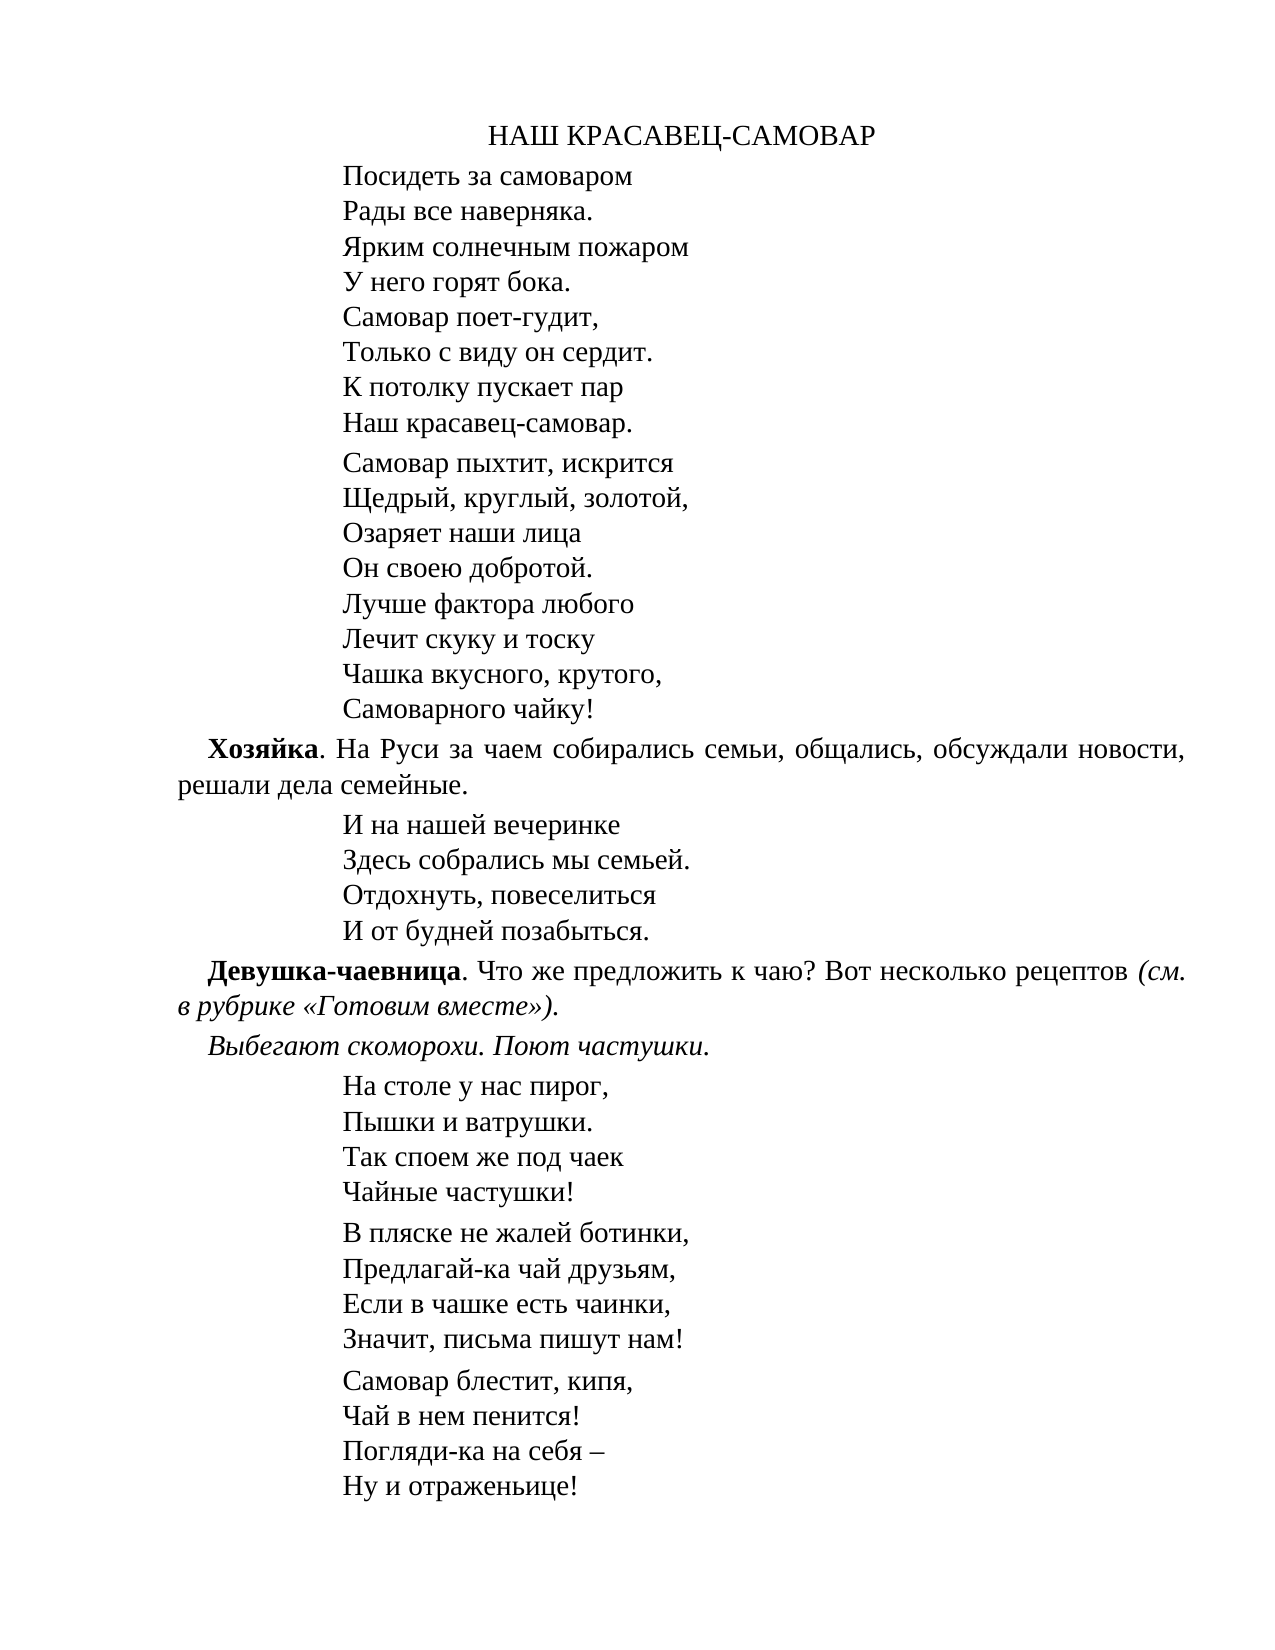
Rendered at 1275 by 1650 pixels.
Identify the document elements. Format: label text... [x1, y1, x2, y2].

text Лучше фактора любого [177, 586, 1186, 619]
text Если в чашке есть чаинки, [177, 1286, 1186, 1319]
text Чайные частушки! [177, 1174, 1186, 1208]
text Погляди-ка на себя – [177, 1433, 1186, 1467]
text Ну и отраженьице! [177, 1468, 1186, 1502]
text Рады все наверняка. [177, 193, 1186, 227]
text Щедрый, круглый, золотой, [177, 480, 1186, 514]
text Значит, письма пишут нам! [177, 1321, 1186, 1355]
text У него горят бока. [177, 264, 1186, 297]
text На столе у нас пирог, [177, 1068, 1186, 1102]
text И от будней позабыться. [177, 913, 1186, 946]
text Отдохнуть, повеселиться [177, 877, 1186, 911]
text Чашка вкусного, крутого, [177, 656, 1186, 690]
text Чай в нем пенится! [177, 1398, 1186, 1431]
text Пышки и ватрушки. [177, 1104, 1186, 1137]
text Предлагай-ка чай друзьям, [177, 1251, 1186, 1284]
text Он своею добротой. [177, 551, 1186, 584]
text Так споем же под чаек [177, 1139, 1186, 1172]
text В пляске не жалей ботинки, [177, 1216, 1186, 1249]
text Хозяйка. На Руси за чаем собирались семьи, общались, обсуждали новости, решали дела семейные. [177, 732, 1186, 800]
text Только с виду он сердит. [177, 334, 1186, 368]
text Посидеть за самоваром [177, 158, 1186, 192]
text Здесь собрались мы семьей. [177, 842, 1186, 876]
text Самовар поет-гудит, [177, 299, 1186, 333]
text Самовар пыхтит, искрится [177, 445, 1186, 478]
text наш красавец-самовар [177, 118, 1186, 152]
text Самовар блестит, кипя, [177, 1363, 1186, 1396]
text Девушка-чаевница. Что же предложить к чаю? Вот несколько рецептов (см. в рубрике «Готовим вместе»). [177, 953, 1186, 1022]
text И на нашей вечеринке [177, 807, 1186, 841]
text Лечит скуку и тоску [177, 621, 1186, 654]
text Самоварного чайку! [177, 691, 1186, 725]
text Ярким солнечным пожаром [177, 229, 1186, 262]
text Озаряет наши лица [177, 515, 1186, 549]
text Наш красавец-самовар. [177, 405, 1186, 438]
text Выбегают скоморохи. Поют частушки. [177, 1028, 1186, 1062]
text К потолку пускает пар [177, 369, 1186, 403]
